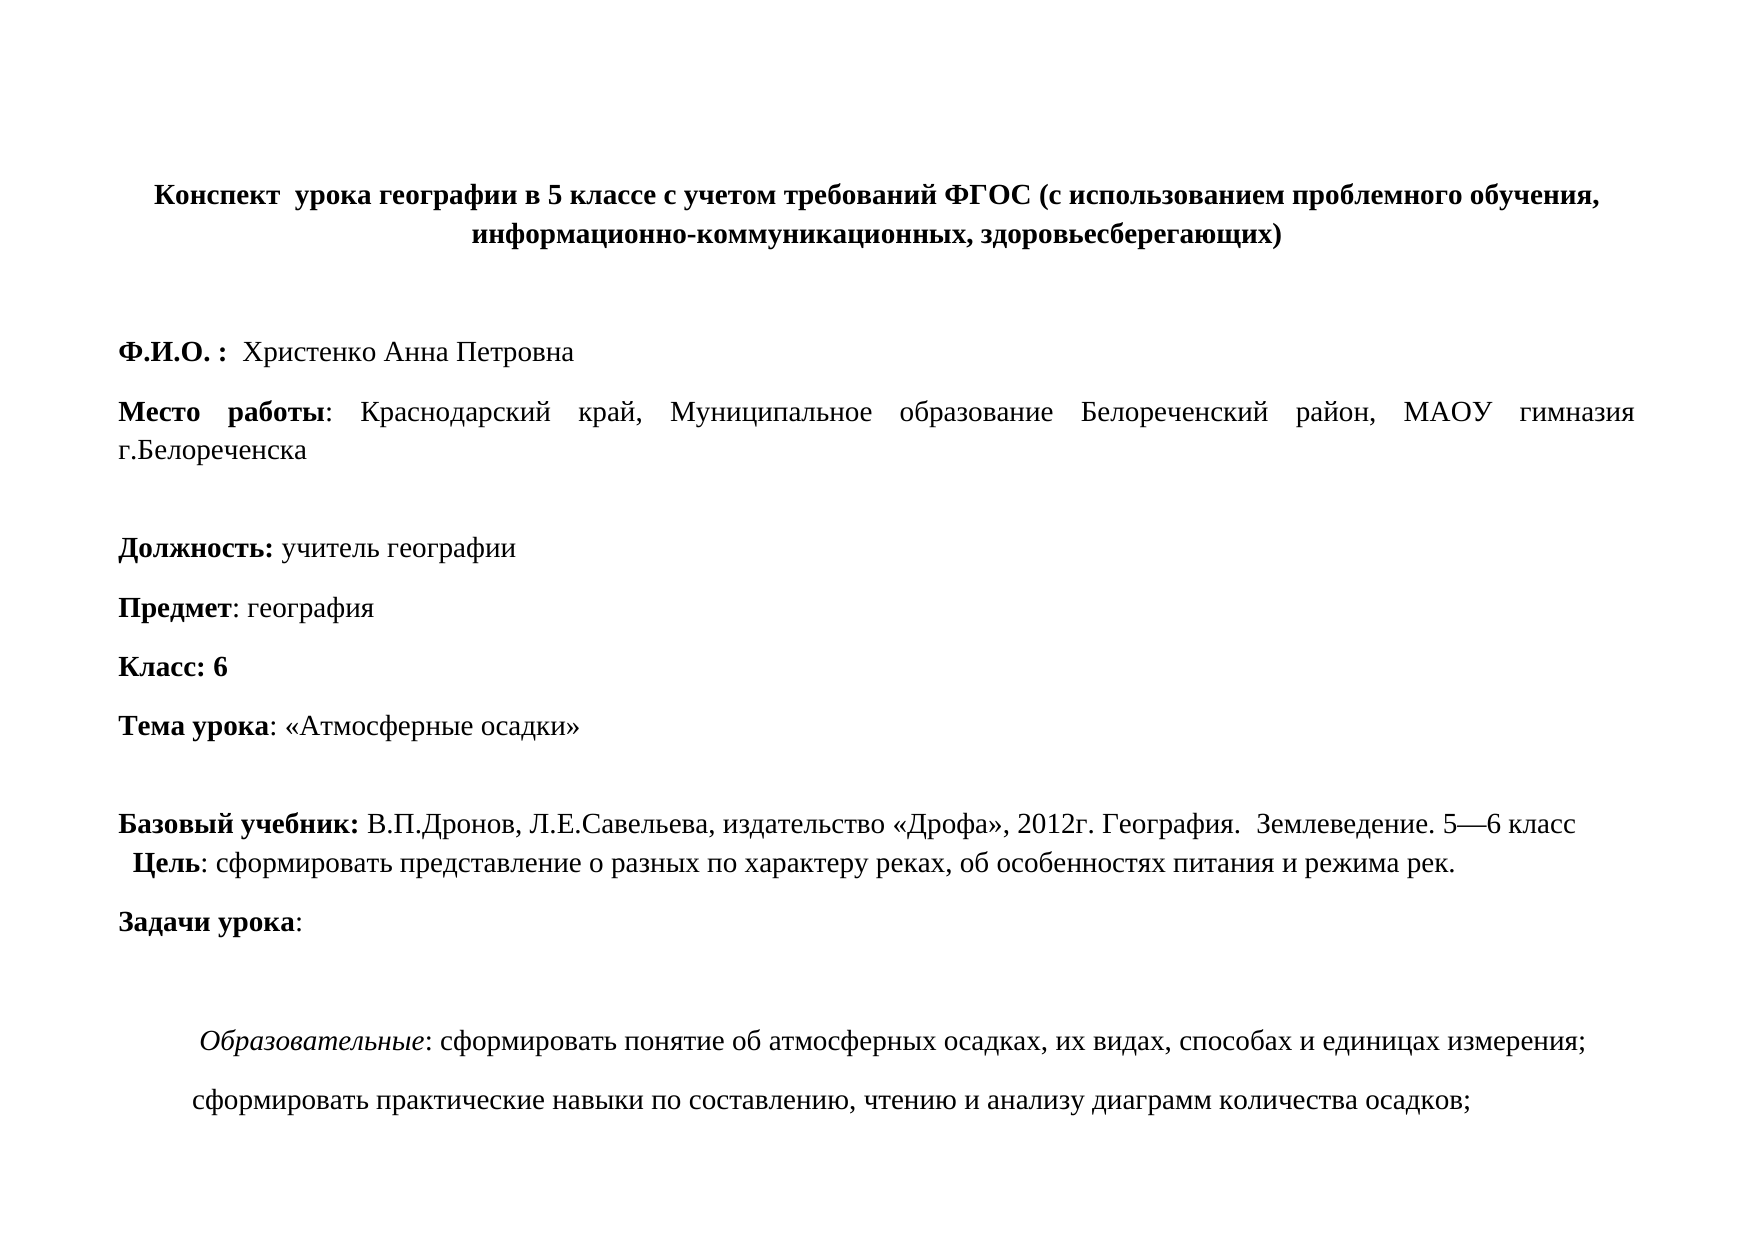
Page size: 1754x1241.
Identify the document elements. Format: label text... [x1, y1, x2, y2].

text сформировать практические навыки по составлению, чтению и анализу диаграмм количества осадков; [192, 1082, 1636, 1116]
text Конспект урока географии в 5 классе с учетом требований ФГОС (с использованием проблемного обучения, информационно-коммуникационных, здоровьесберегающих) [118, 177, 1636, 249]
text Тема урока: «Атмосферные осадки» [118, 708, 1636, 742]
text Задачи урока: [118, 904, 1636, 938]
text Образовательные: сформировать понятие об атмосферных осадках, их видах, способах и единицах измерения; [192, 1023, 1636, 1057]
text Должность: учитель географии [118, 530, 1636, 564]
text Предмет: география [118, 590, 1636, 623]
text Место работы: Краснодарский край, Муниципальное образование Белореченский район, МАОУ гимназия г.Белореченска [118, 394, 1636, 466]
text Ф.И.О. : Христенко Анна Петровна [118, 334, 1636, 368]
text Цель: сформировать представление о разных по характеру реках, об особенностях питания и режима рек. [118, 845, 1636, 878]
text Класс: 6 [118, 649, 1636, 683]
text Базовый учебник: В.П.Дронов, Л.Е.Савельева, издательство «Дрофа», 2012г. География. Землеведение. 5—6 класс [118, 806, 1636, 840]
